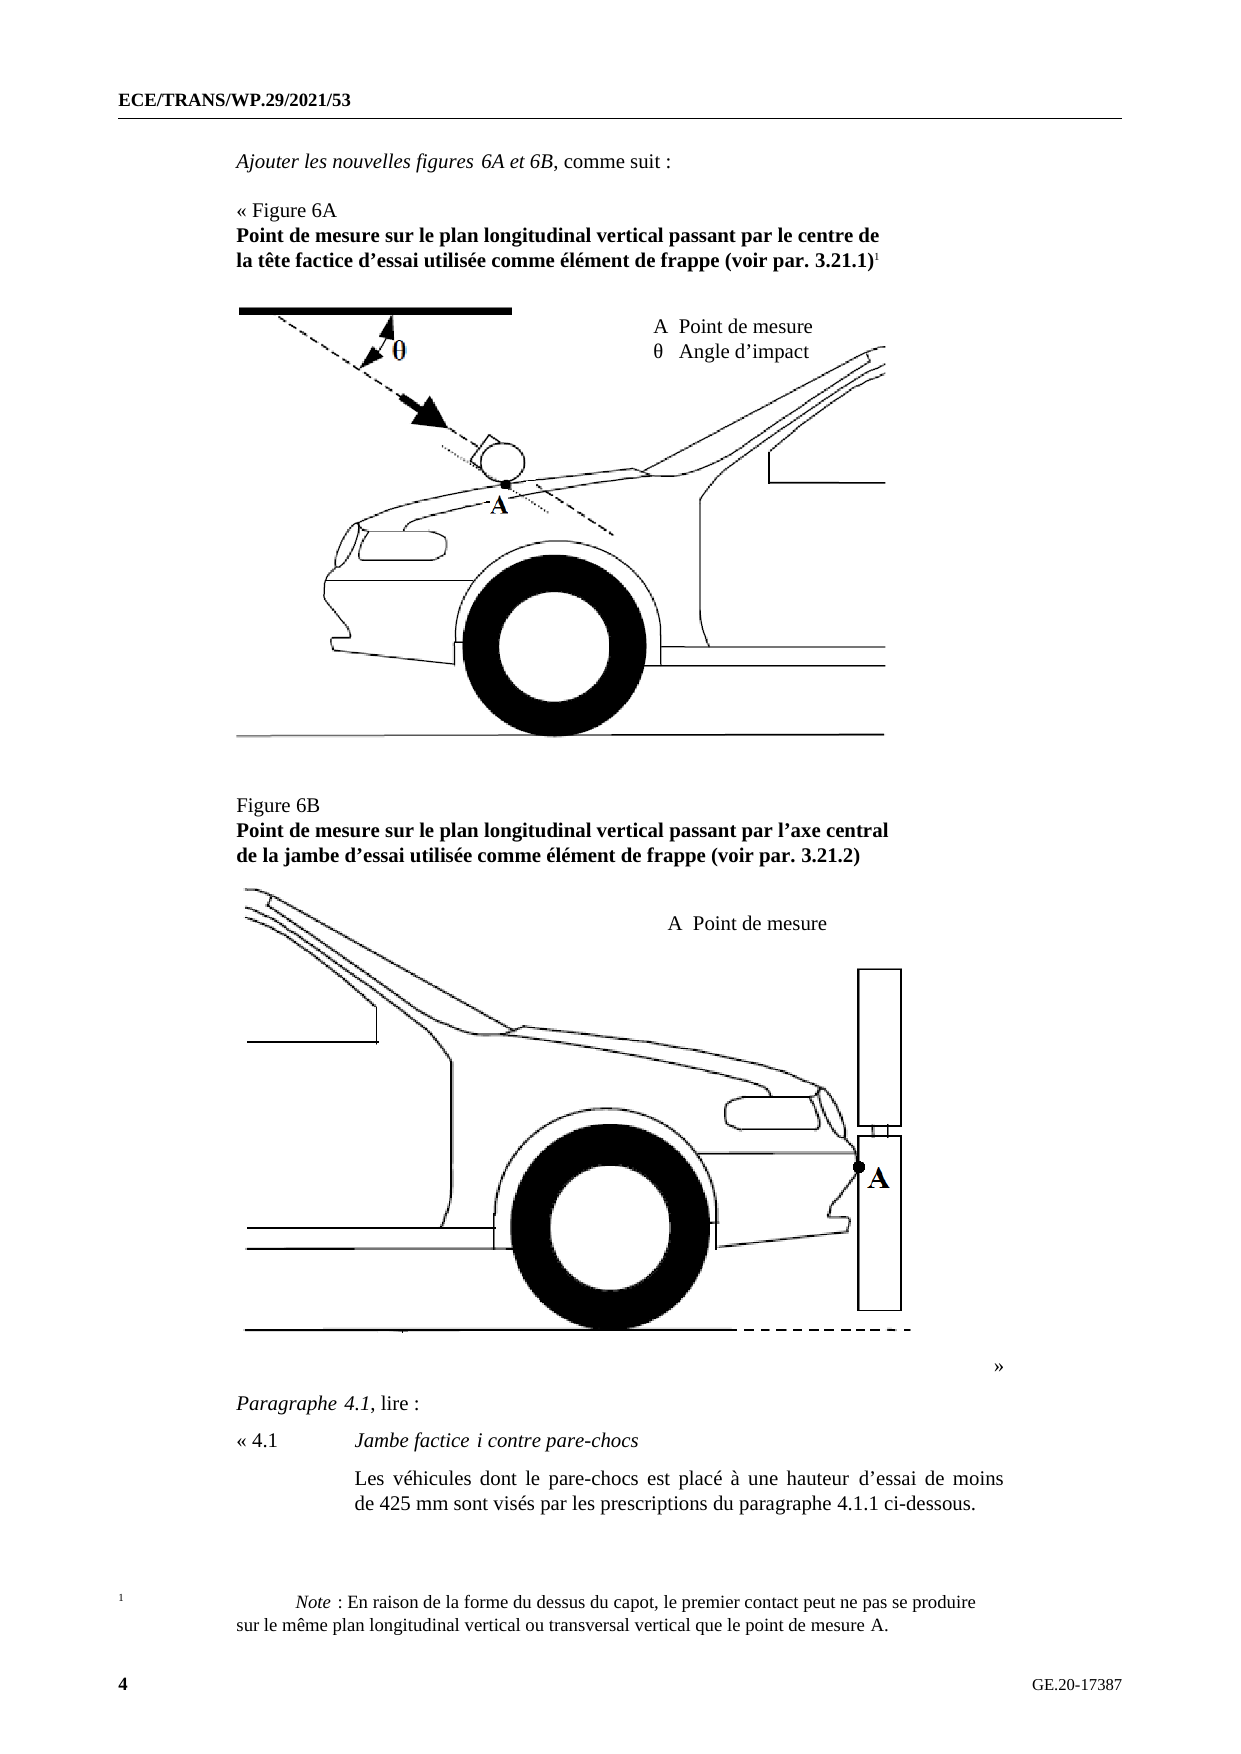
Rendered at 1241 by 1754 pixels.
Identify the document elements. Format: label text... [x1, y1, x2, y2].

picture [236, 880, 933, 1340]
text « Figure 6A Point de mesure sur le plan longitudinal vertical passant par le centre de la tête factice d’essai utilisée comme élément de frappe (voir par. 3.21.1) [118, 198, 1004, 273]
text Figure 6B Point de mesure sur le plan longitudinal vertical passant par l’axe central de la jambe d’essai utilisée comme élément de frappe (voir par. 3.21.2) [118, 793, 1004, 868]
text » [236, 1352, 1004, 1377]
text « 4.1 Jambe factice i contre pare-chocs [236, 1427, 1004, 1452]
text Paragraphe 4.1, lire : [236, 1390, 1004, 1415]
picture [236, 297, 886, 743]
text Ajouter les nouvelles figures 6A et 6B, comme suit : [236, 148, 1004, 173]
text Les véhicules dont le pare-chocs est placé à une hauteur d’essai de moins de 425 mm sont visés par les prescriptions du paragraphe 4.1.1 ci-dessous. [354, 1465, 1004, 1515]
